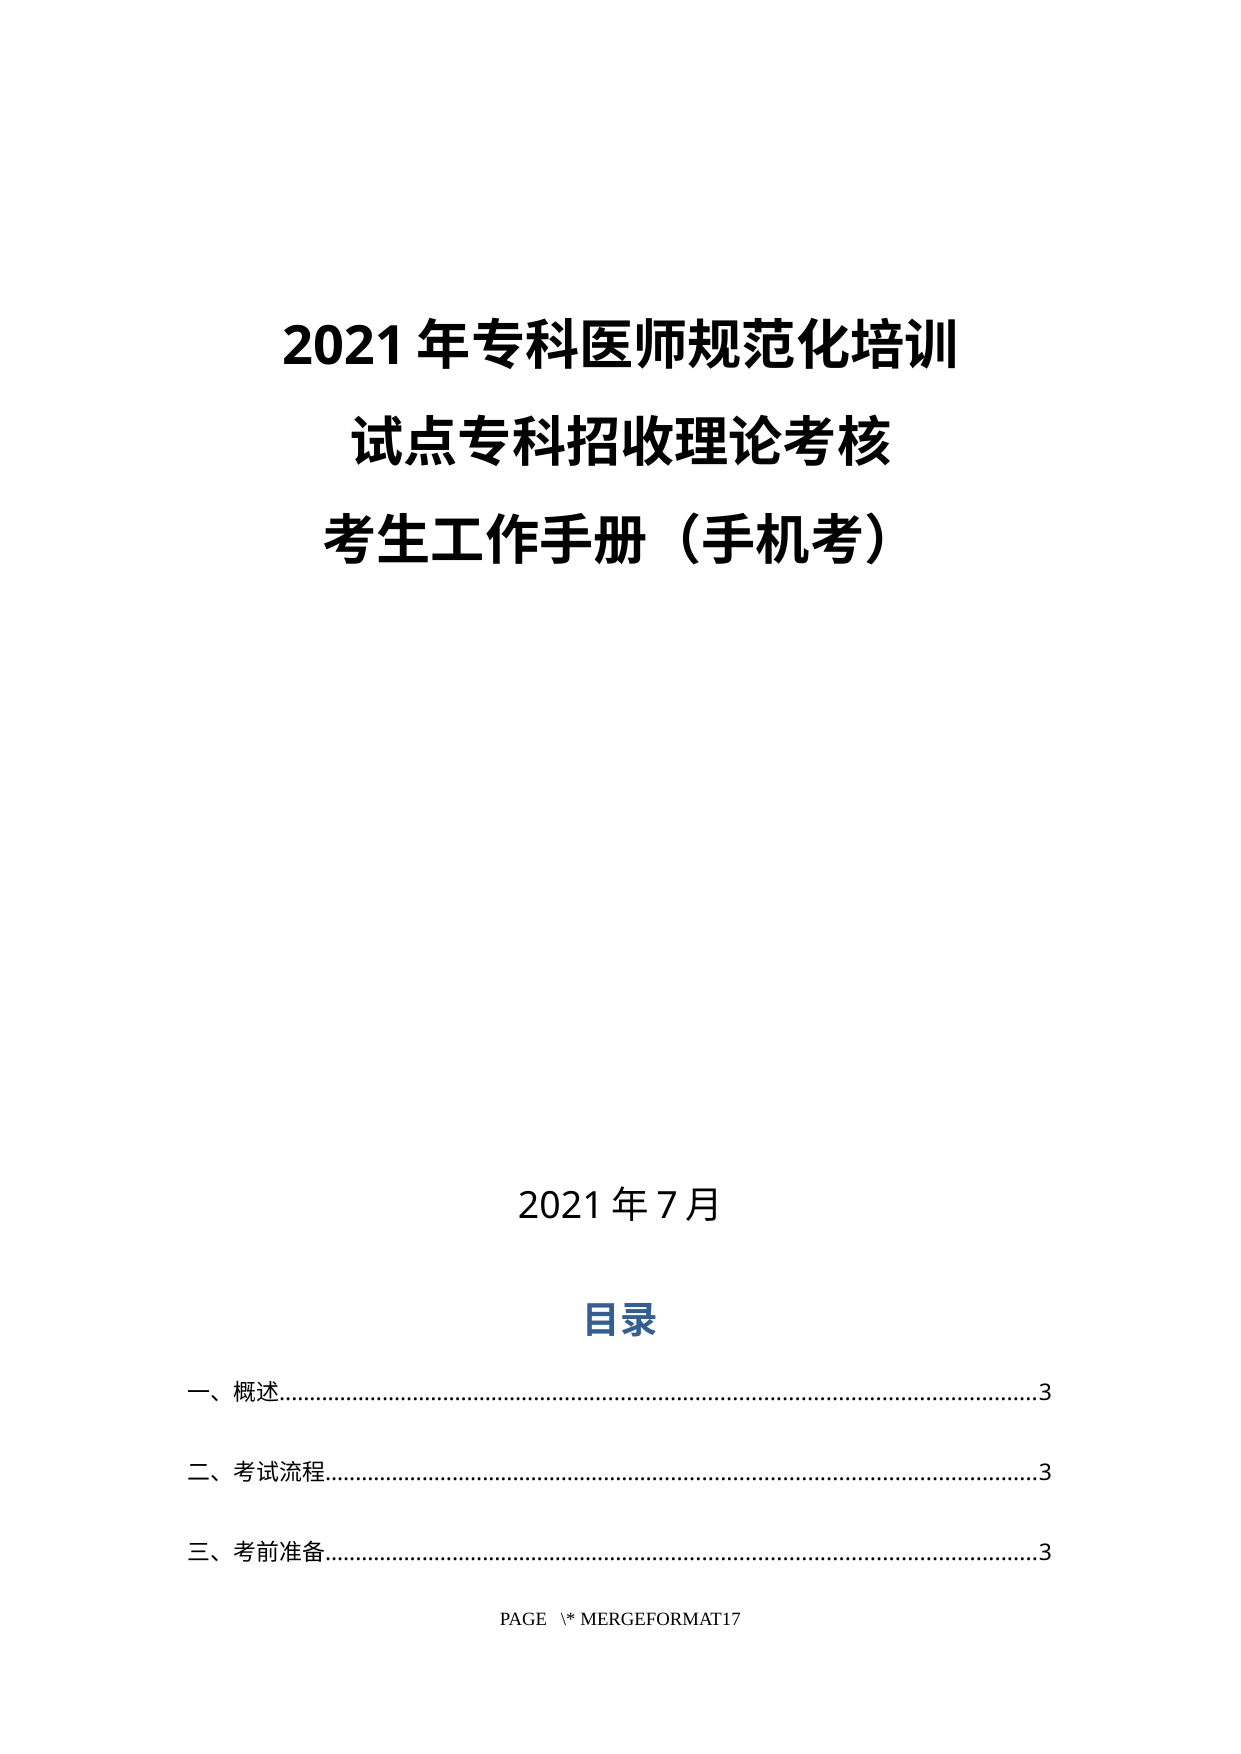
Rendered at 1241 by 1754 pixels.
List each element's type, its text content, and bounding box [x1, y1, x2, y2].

text 目录 [187, 1284, 1053, 1349]
text 一、概述 3 [187, 1358, 1053, 1423]
text 二、考试流程 3 [187, 1438, 1053, 1503]
text 2021年专科医师规范化培训 [187, 292, 1053, 389]
text 试点专科招收理论考核 [187, 389, 1053, 487]
text 2021年7月 [187, 1169, 1053, 1234]
text 考生工作手册（手机考） [187, 487, 1053, 584]
text 三、考前准备 3 [187, 1518, 1053, 1583]
